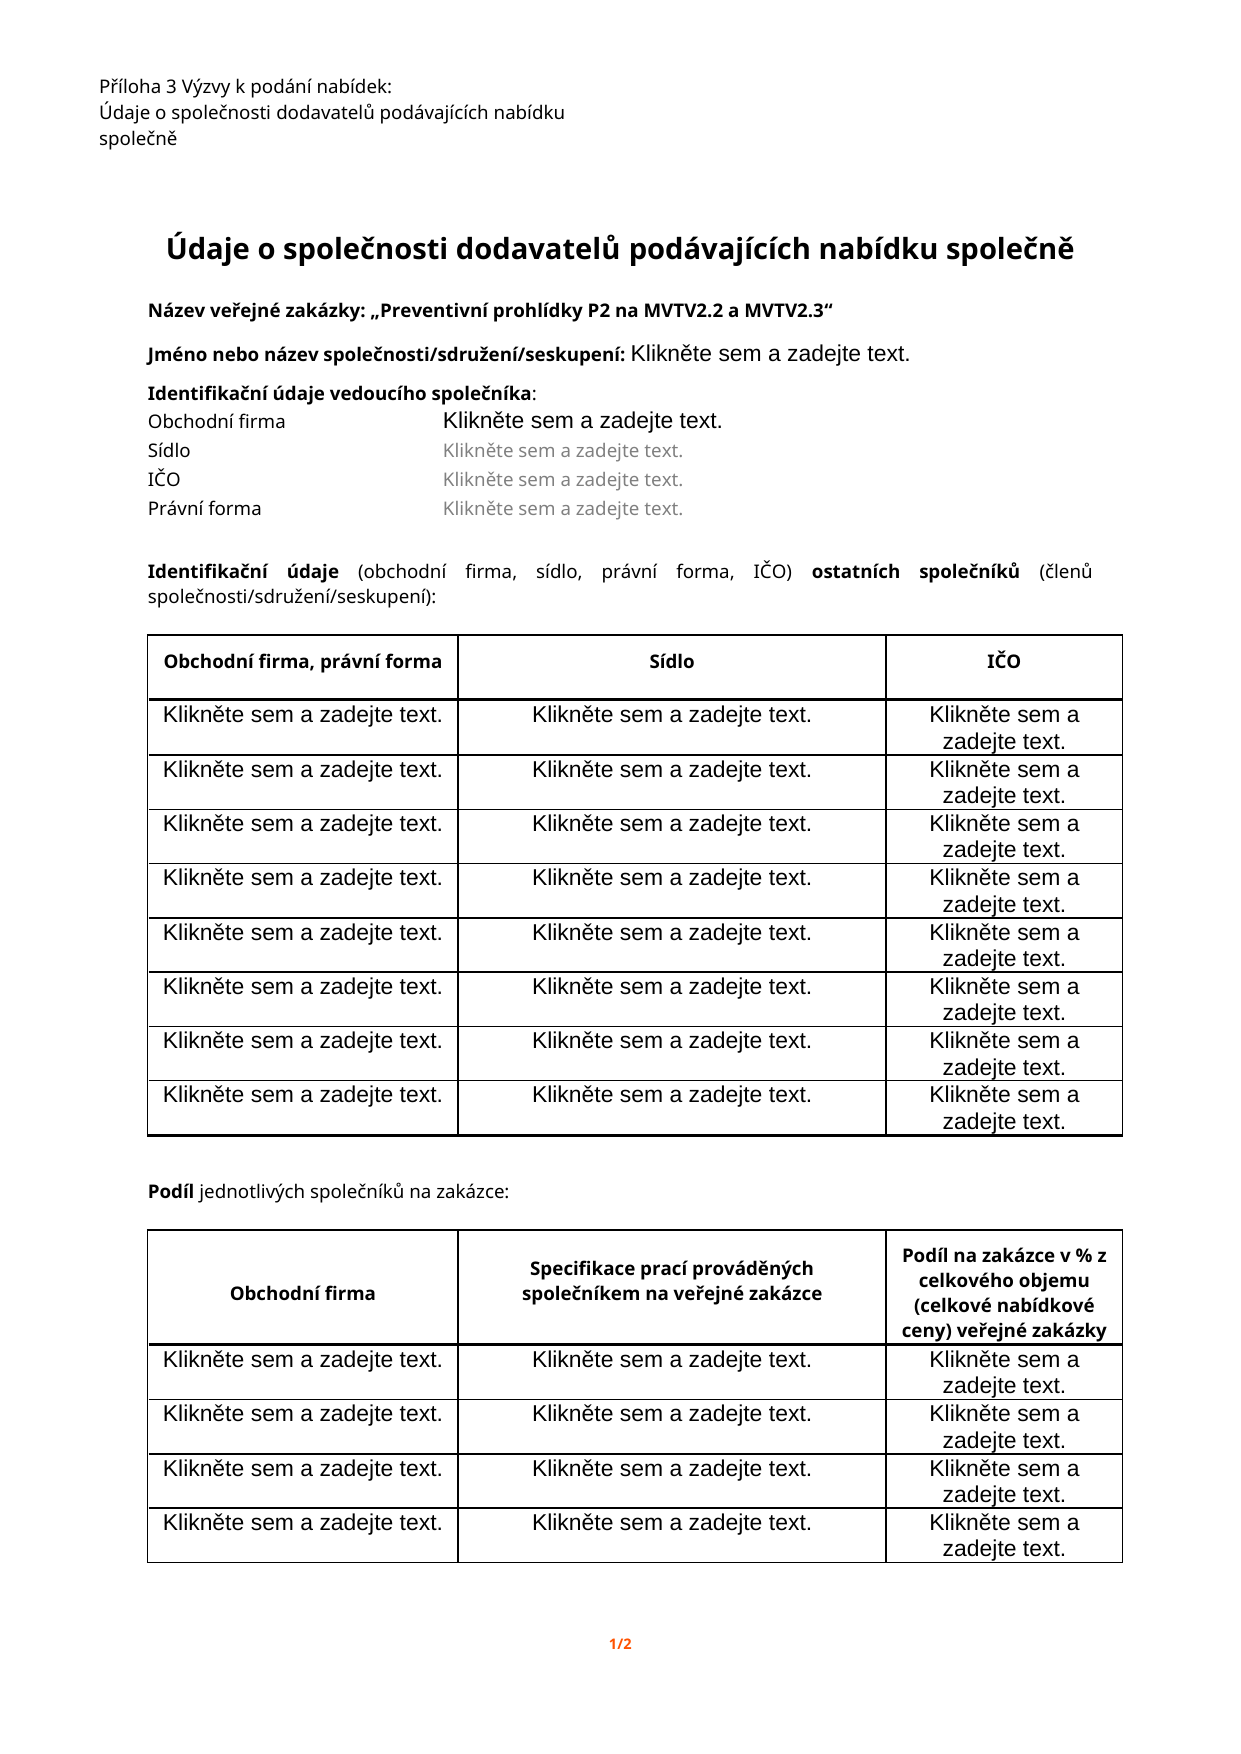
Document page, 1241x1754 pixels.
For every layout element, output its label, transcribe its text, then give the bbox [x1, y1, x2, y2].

table_header Obchodní firma, právní forma [148, 636, 457, 698]
text Jméno nebo název společnosti/sdružení/seskupení: [148, 336, 1093, 367]
text Právní forma [148, 492, 1093, 521]
text Obchodní firma [148, 405, 1093, 434]
text Sídlo [148, 434, 1093, 463]
table_header Sídlo [459, 636, 885, 698]
text Identifikační údaje vedoucího společníka: [148, 380, 1093, 405]
table_header Specifikace prací prováděných společníkem na veřejné zakázce [459, 1231, 885, 1343]
title Údaje o společnosti dodavatelů podávajících nabídku společně [148, 228, 1093, 268]
text Identifikační údaje (obchodní firma, sídlo, právní forma, IČO) ostatních společníků (členů společnosti/sdružení/seskupení): [148, 559, 1093, 609]
table_header IČO [887, 636, 1122, 698]
text Název veřejné zakázky: „Preventivní prohlídky P2 na MVTV2.2 a MVTV2.3“ [148, 293, 1093, 324]
table_header Obchodní firma [148, 1231, 457, 1343]
text Podíl jednotlivých společníků na zakázce: [148, 1179, 1093, 1229]
text IČO [148, 463, 1093, 492]
table_header Podíl na zakázce v % z celkového objemu (celkové nabídkové ceny) veřejné zakázky [887, 1231, 1122, 1343]
